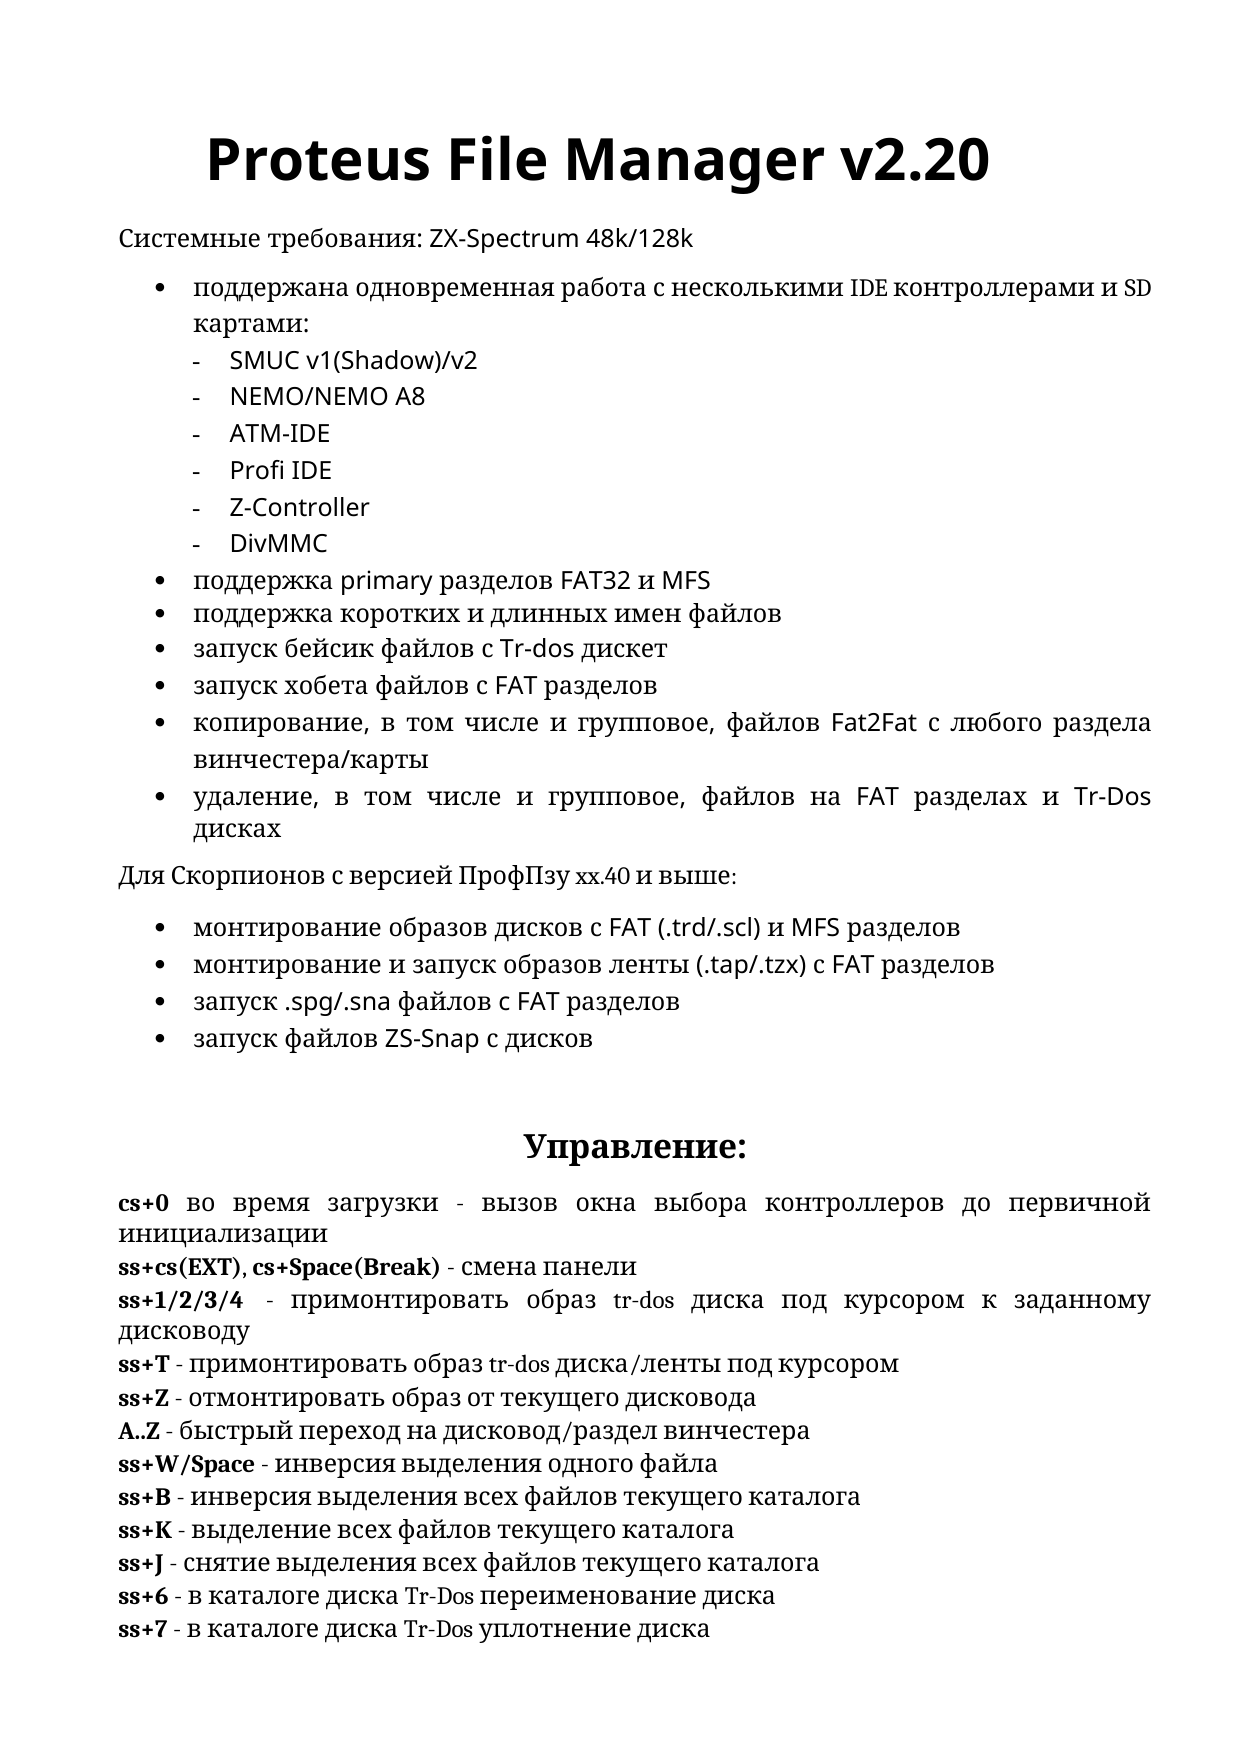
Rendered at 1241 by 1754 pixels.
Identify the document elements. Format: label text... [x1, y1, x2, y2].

list копирование, в том числе и групповое, файлов Fat2Fat с любого раздела винчестера/карты [156, 705, 1152, 776]
text Для Скорпионов с версией ПрофПзу xx.40 и выше: [118, 862, 1152, 891]
list Z-Controller [192, 489, 1152, 523]
list запуск бейсик файлов с Tr-dos дискет [156, 631, 1152, 665]
text ss+cs(EXT), cs+Space(Break) - смена панели [118, 1253, 1152, 1282]
list поддержка коротких и длинных имен файлов [156, 600, 1152, 628]
list SMUC v1(Shadow)/v2 [192, 342, 1152, 376]
list удаление, в том числе и групповое, файлов на FAT разделах и Tr-Dos дисках [156, 778, 1152, 843]
list монтирование образов дисков с FAT (.trd/.scl) и MFS разделов [156, 910, 1152, 944]
list NEMO/NEMO A8 [192, 379, 1152, 413]
list поддержана одновременная работа с несколькими IDE контроллерами и SD картами: [156, 274, 1152, 339]
text ss+J - снятие выделения всех файлов текущего каталога [118, 1549, 1152, 1578]
text ss+6 - в каталоге диска Tr-Dos переименование диска [118, 1582, 1152, 1611]
list монтирование и запуск образов ленты (.tap/.tzx) с FAT разделов [156, 947, 1152, 981]
text A..Z - быстрый переход на дисковод/раздел винчестера [118, 1417, 1152, 1445]
text ss+1/2/3/4 - примонтировать образ tr-dos диска под курсором к заданному дисководу [118, 1286, 1152, 1346]
text ss+T - примонтировать образ tr-dos диска/ленты под курсором [118, 1350, 1152, 1379]
list DivMMC [192, 526, 1152, 560]
text Управление: [118, 1123, 1152, 1169]
text Системные требования: ZX-Spectrum 48k/128k [118, 221, 1152, 255]
list Profi IDE [192, 453, 1152, 487]
text ss+7 - в каталоге диска Tr-Dos уплотнение диска [118, 1615, 1152, 1644]
text ss+W/Space - инверсия выделения одного файла [118, 1450, 1152, 1478]
list поддержка primary разделов FAT32 и MFS [156, 563, 1152, 597]
list запуск .spg/.sna файлов c FAT разделов [156, 983, 1152, 1018]
text ss+K - выделение всех файлов текущего каталога [118, 1516, 1152, 1545]
text ss+B - инверсия выделения всех файлов текущего каталога [118, 1483, 1152, 1512]
list запуск файлов ZS-Snap с дисков [156, 1020, 1152, 1054]
list запуск хобета файлов с FAT разделов [156, 668, 1152, 702]
list ATM-IDE [192, 416, 1152, 450]
text Proteus File Manager v2.20 [44, 118, 1152, 198]
text ss+Z - отмонтировать образ от текущего дисковода [118, 1383, 1152, 1412]
text cs+0 во время загрузки - вызов окна выбора контроллеров до первичной инициализации [118, 1189, 1152, 1249]
